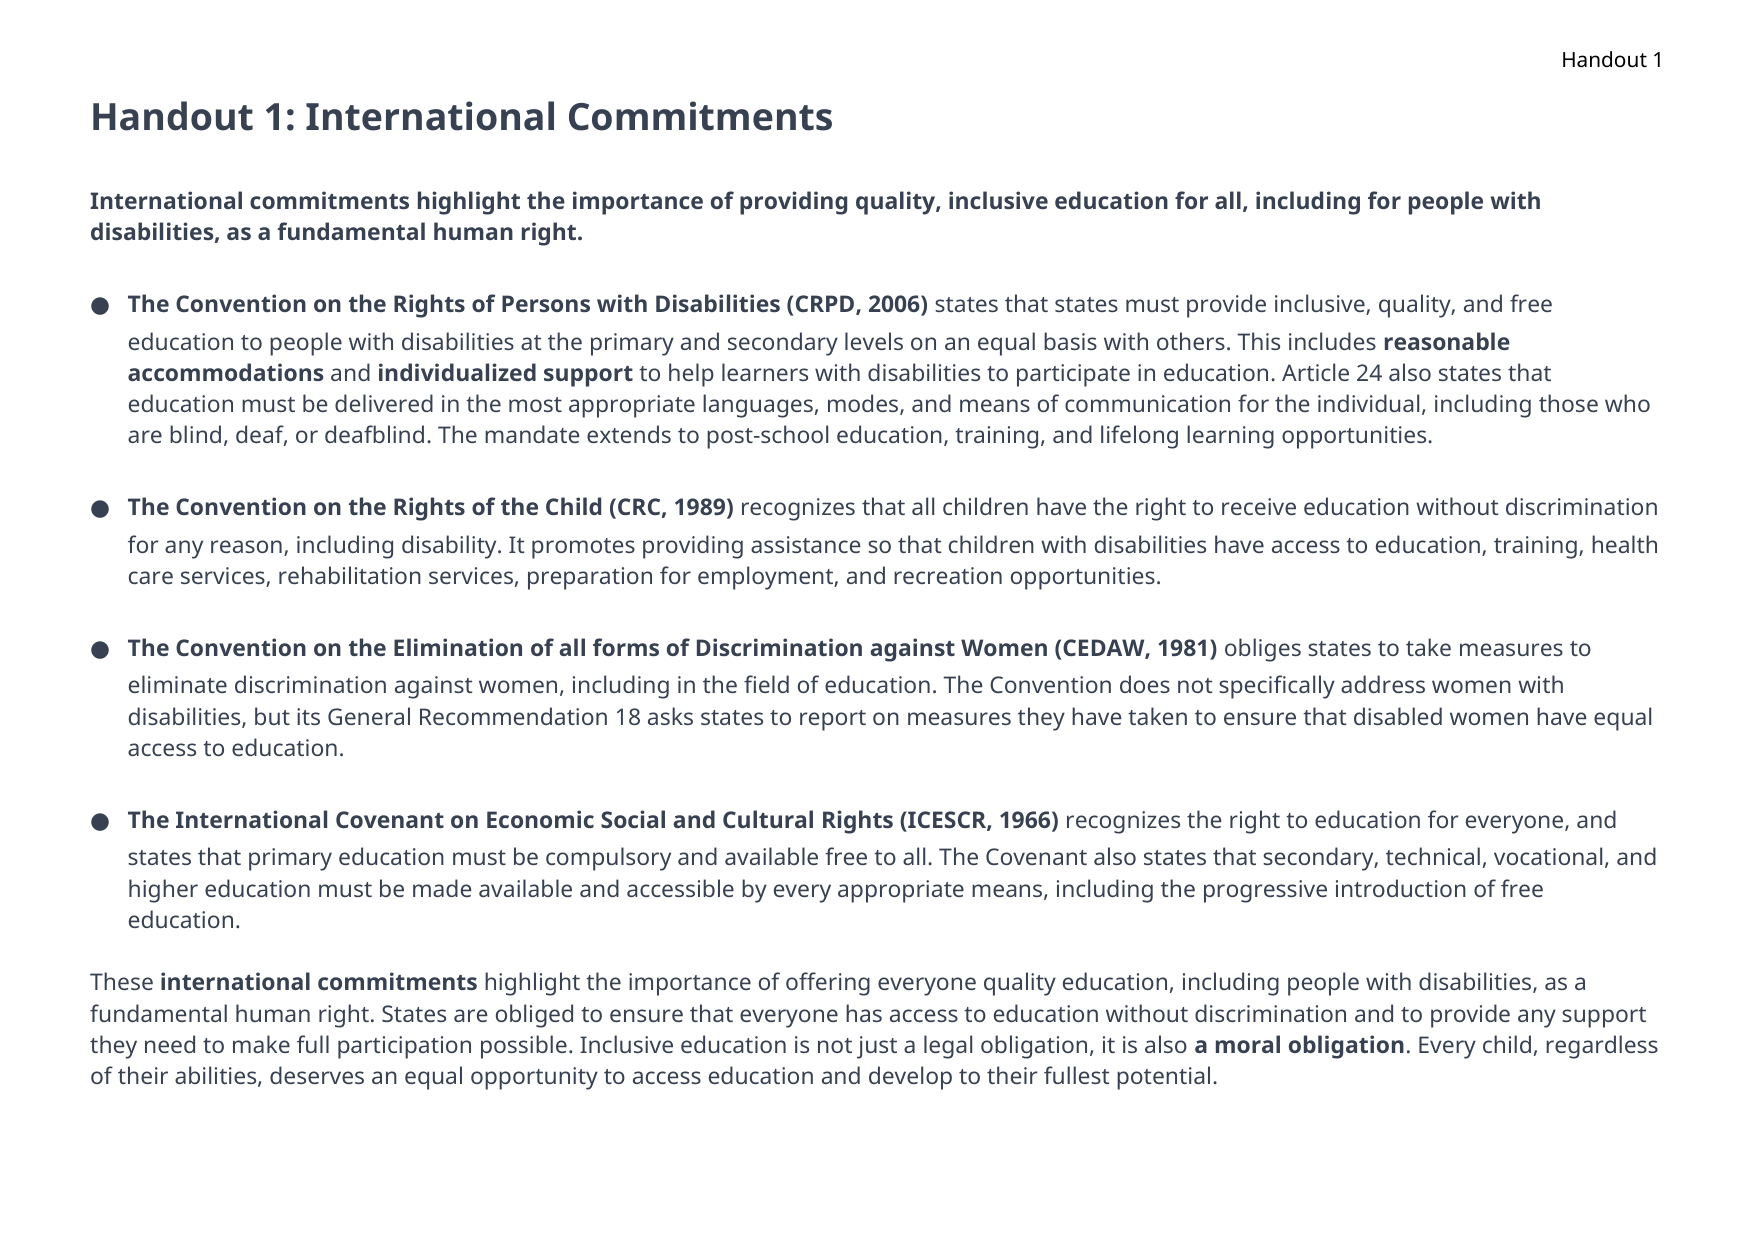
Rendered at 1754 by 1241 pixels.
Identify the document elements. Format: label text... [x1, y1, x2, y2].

list The Convention on the Elimination of all forms of Discrimination against Women (CEDAW, 1981) obliges states to take measures to eliminate discrimination against women, including in the field of education. The Convention does not specifically address women with disabilities, but its General Recommendation 18 asks states to report on measures they have taken to ensure that disabled women have equal access to education. [90, 622, 1664, 763]
list The Convention on the Rights of the Child (CRC, 1989) recognizes that all children have the right to receive education without discrimination for any reason, including disability. It promotes providing assistance so that children with disabilities have access to education, training, health care services, rehabilitation services, preparation for employment, and recreation opportunities. [90, 482, 1664, 591]
list The Convention on the Rights of Persons with Disabilities (CRPD, 2006) states that states must provide inclusive, quality, and free education to people with disabilities at the primary and secondary levels on an equal basis with others. This includes reasonable accommodations and individualized support to help learners with disabilities to participate in education. Article 24 also states that education must be delivered in the most appropriate languages, modes, and means of communication for the individual, including those who are blind, deaf, or deafblind. The mandate extends to post-school education, training, and lifelong learning opportunities. [90, 278, 1664, 450]
text These international commitments highlight the importance of offering everyone quality education, including people with disabilities, as a fundamental human right. States are obliged to ensure that everyone has access to education without discrimination and to provide any support they need to make full participation possible. Inclusive education is not just a legal obligation, it is also a moral obligation. Every child, regardless of their abilities, deserves an equal opportunity to access education and develop to their fullest potential. [90, 966, 1664, 1091]
text International commitments highlight the importance of providing quality, inclusive education for all, including for people with disabilities, as a fundamental human right. [90, 185, 1664, 247]
list The International Covenant on Economic Social and Cultural Rights (ICESCR, 1966) recognizes the right to education for everyone, and states that primary education must be compulsory and available free to all. The Covenant also states that secondary, technical, vocational, and higher education must be made available and accessible by every appropriate means, including the progressive introduction of free education. [90, 794, 1664, 935]
subtitle Handout 1: International Commitments [90, 90, 1664, 141]
